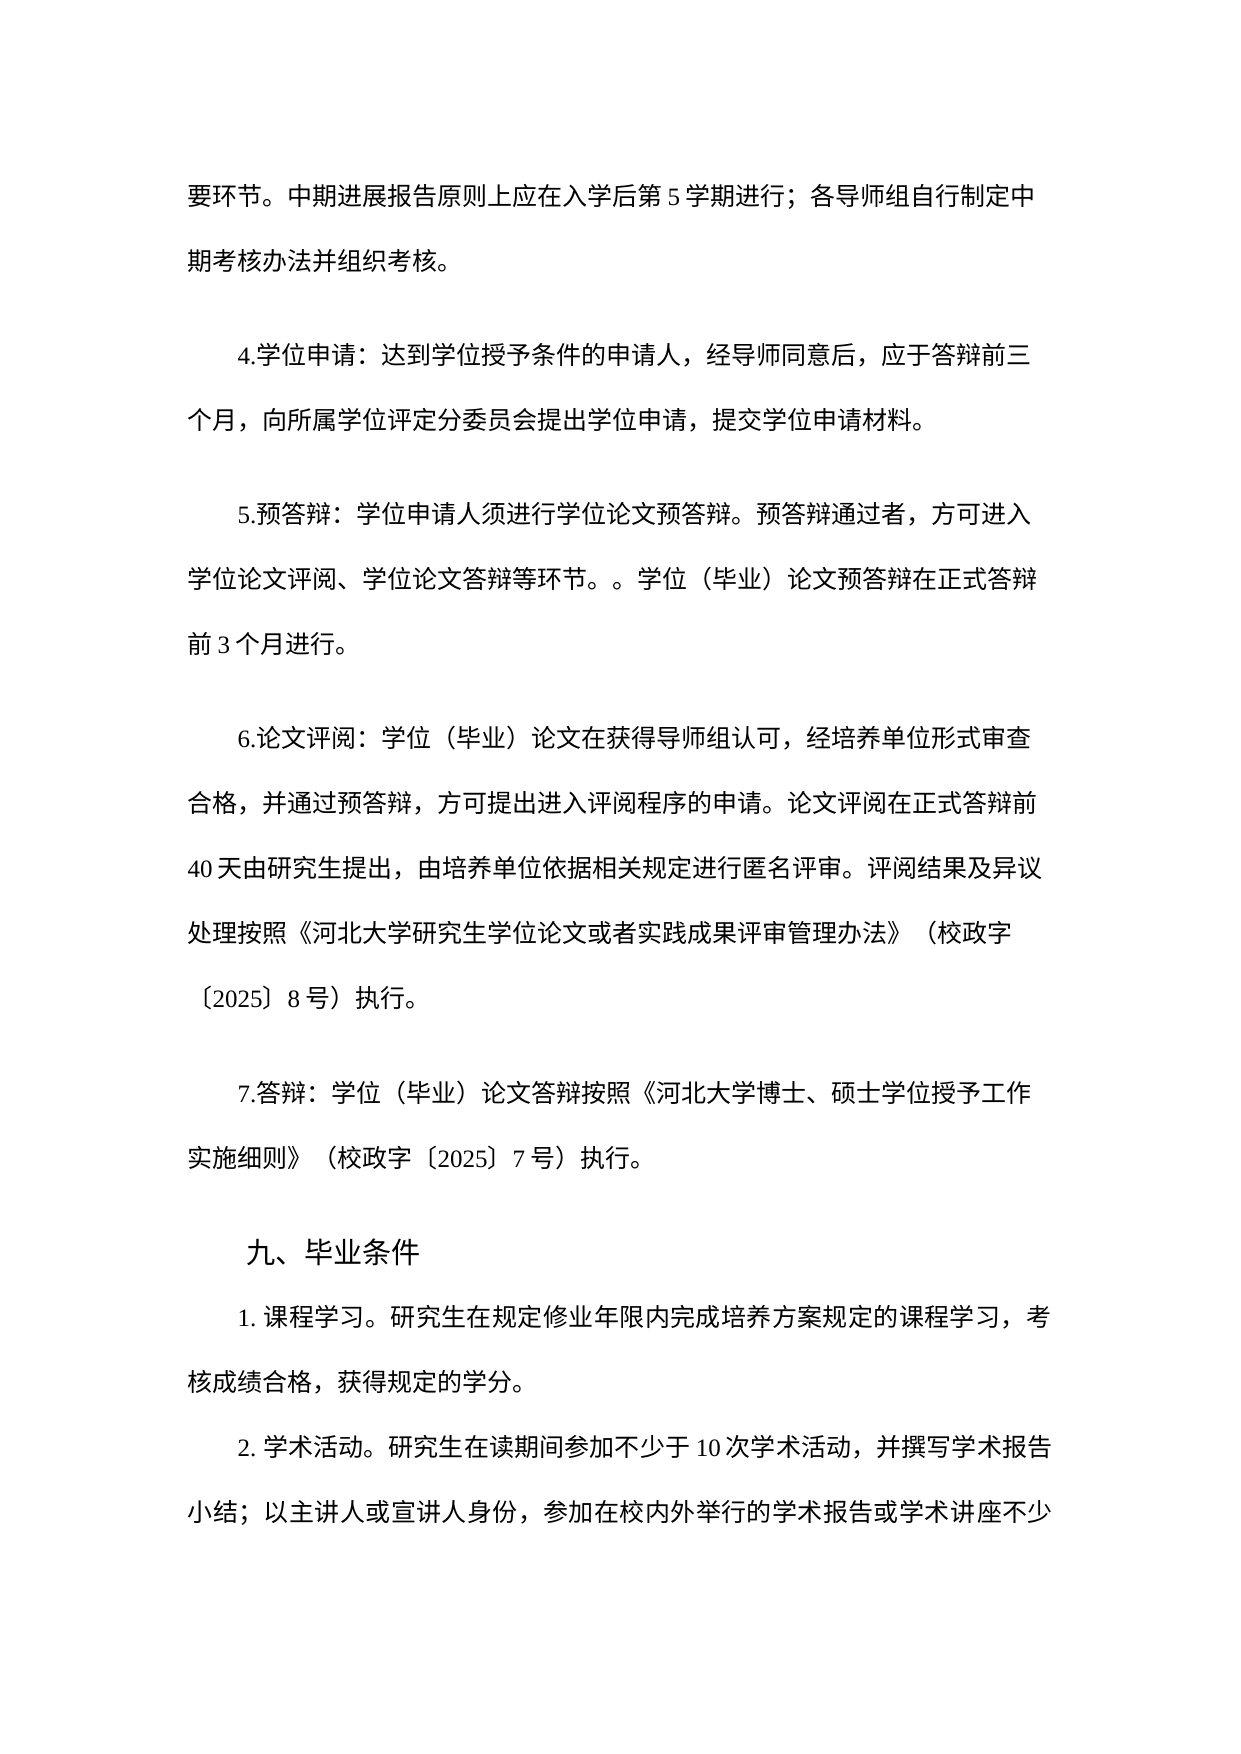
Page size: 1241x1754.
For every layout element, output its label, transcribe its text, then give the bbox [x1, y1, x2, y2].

text 7.答辩：学位（毕业）论文答辩按照《河北大学博士、硕士学位授予工作实施细则》（校政字〔2025〕7号）执行。 [187, 1059, 1053, 1189]
text 1. 课程学习。研究生在规定修业年限内完成培养方案规定的课程学习，考核成绩合格，获得规定的学分。 [187, 1283, 1053, 1413]
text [187, 162, 1053, 292]
text 4.学位申请：达到学位授予条件的申请人，经导师同意后，应于答辩前三个月，向所属学位评定分委员会提出学位申请，提交学位申请材料。 [187, 321, 1053, 451]
text 6.论文评阅：学位（毕业）论文在获得导师组认可，经培养单位形式审查合格，并通过预答辩，方可提出进入评阅程序的申请。论文评阅在正式答辩前40天由研究生提出，由培养单位依据相关规定进行匿名评审。评阅结果及异议处理按照《河北大学研究生学位论文或者实践成果评审管理办法》（校政字〔2025〕8号）执行。 [187, 704, 1053, 1029]
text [187, 1413, 1053, 1543]
text 5.预答辩：学位申请人须进行学位论文预答辩。预答辩通过者，方可进入学位论文评阅、学位论文答辩等环节。。学位（毕业）论文预答辩在正式答辩前3个月进行。 [187, 480, 1053, 675]
text 九、毕业条件 [187, 1218, 1053, 1283]
